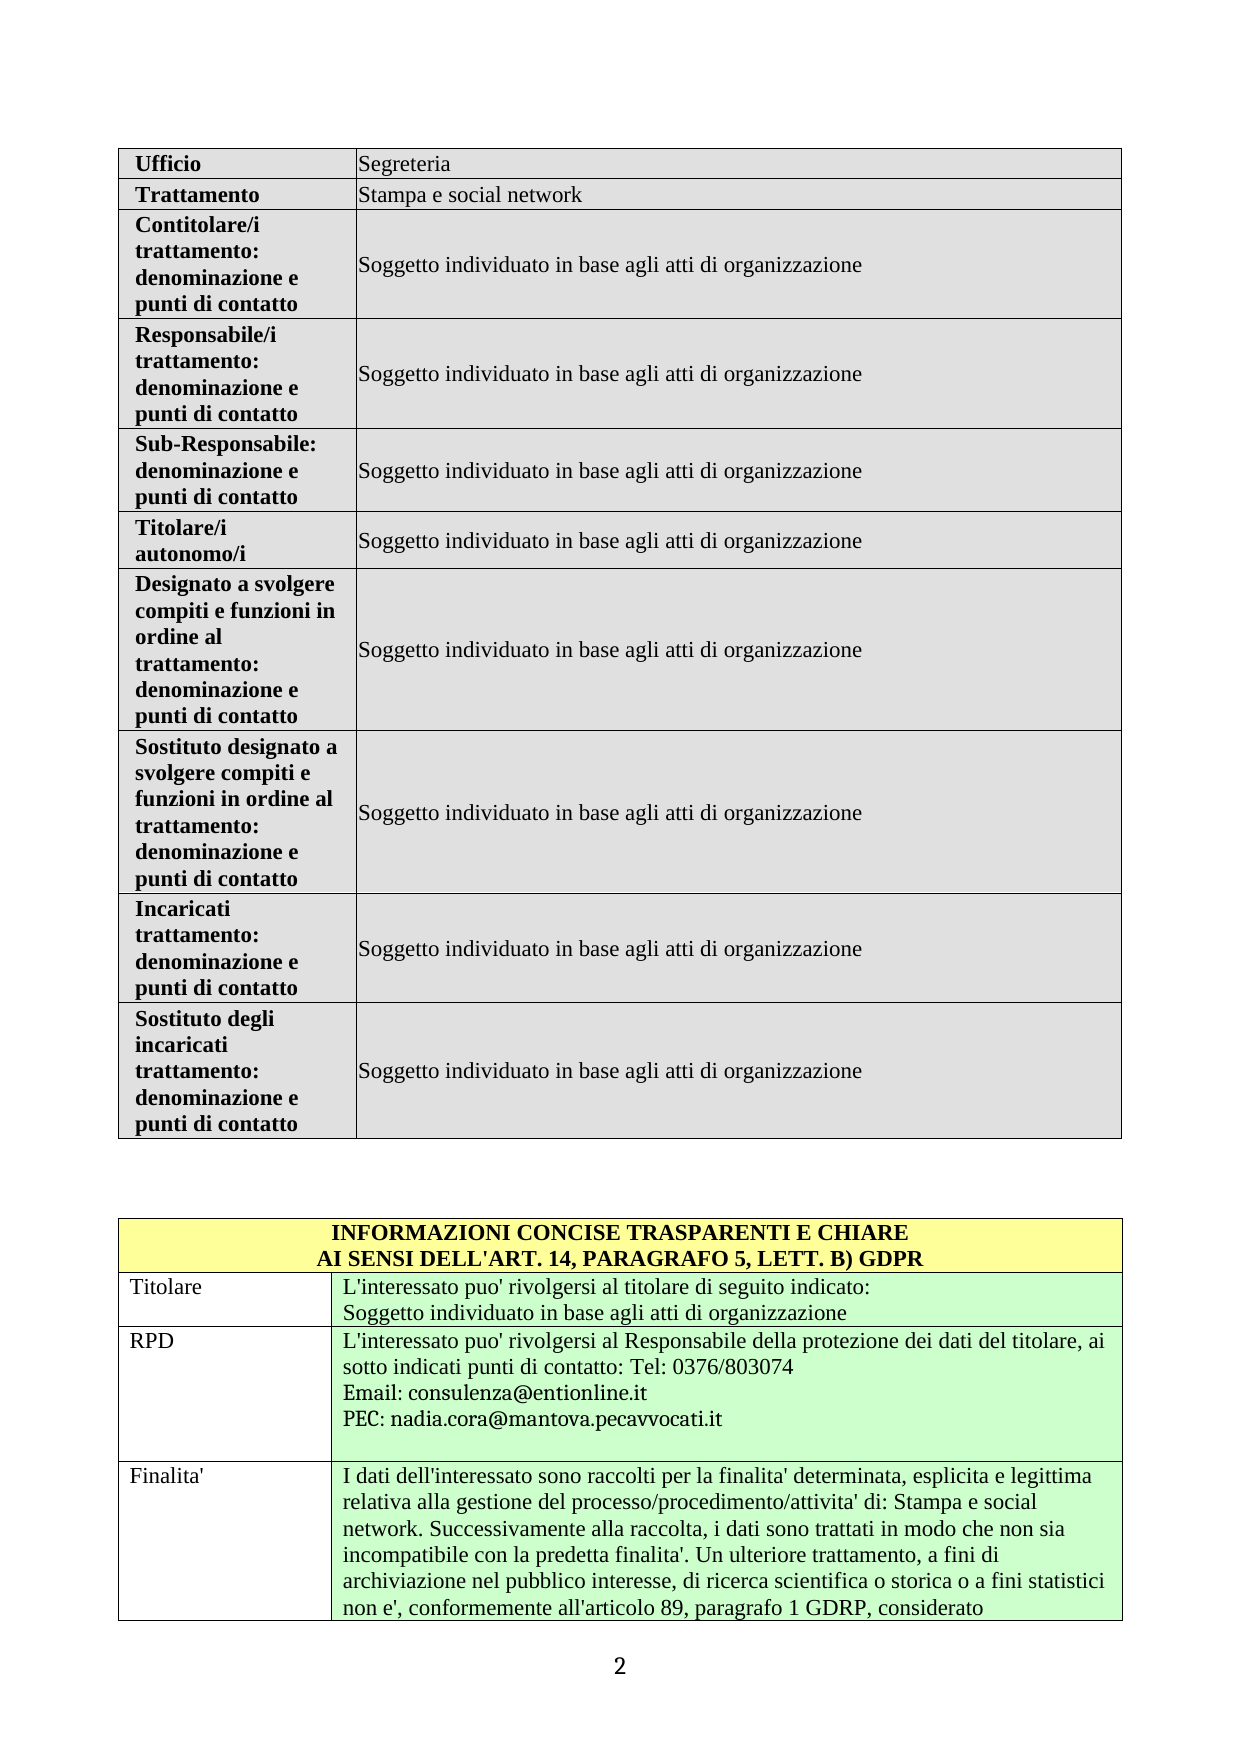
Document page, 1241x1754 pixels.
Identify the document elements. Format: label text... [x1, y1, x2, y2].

table_cell Titolare/i autonomo/i [119, 512, 356, 568]
table_cell Soggetto individuato in base agli atti di organizzazione [357, 210, 1121, 318]
table_cell Contitolare/i trattamento: denominazione e punti di contatto [119, 210, 356, 318]
table_cell Ufficio [119, 149, 356, 178]
table_cell Finalita' [119, 1462, 331, 1620]
table_cell Trattamento [119, 179, 356, 209]
table_cell Stampa e social network [357, 179, 1121, 209]
table_cell Titolare [119, 1273, 331, 1326]
table_cell Soggetto individuato in base agli atti di organizzazione [357, 512, 1121, 568]
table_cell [332, 1462, 1122, 1620]
table_cell Soggetto individuato in base agli atti di organizzazione [357, 731, 1121, 892]
table_cell Sostituto designato a svolgere compiti e funzioni in ordine al trattamento: denominazione e punti di contatto [119, 731, 356, 892]
table_cell Soggetto individuato in base agli atti di organizzazione [357, 319, 1121, 428]
table_cell Sub-Responsabile: denominazione e punti di contatto [119, 429, 356, 511]
table_cell Soggetto individuato in base agli atti di organizzazione [357, 569, 1121, 730]
table_cell Incaricati trattamento: denominazione e punti di contatto [119, 894, 356, 1002]
table_cell Segreteria [357, 149, 1121, 178]
table_cell Sostituto degli incaricati trattamento: denominazione e punti di contatto [119, 1003, 356, 1138]
table_cell Soggetto individuato in base agli atti di organizzazione [357, 1003, 1121, 1138]
table_cell Responsabile/i trattamento: denominazione e punti di contatto [119, 319, 356, 428]
table_cell Soggetto individuato in base agli atti di organizzazione [357, 894, 1121, 1002]
table_cell Designato a svolgere compiti e funzioni in ordine al trattamento: denominazione e punti di contatto [119, 569, 356, 730]
table_header INFORMAZIONI CONCISE TRASPARENTI E CHIARE AI SENSI DELL'ART. 14, PARAGRAFO 5, LETT. B) GDPR [119, 1219, 1122, 1272]
table_cell L'interessato puo' rivolgersi al titolare di seguito indicato: Soggetto individuato in base agli atti di organizzazione [332, 1273, 1122, 1326]
table_cell Soggetto individuato in base agli atti di organizzazione [357, 429, 1121, 511]
table_cell L'interessato puo' rivolgersi al Responsabile della protezione dei dati del titolare, ai sotto indicati punti di contatto: Tel: 0376/803074 Email: consulenza@entionline.it PEC: nadia.cora@mantova.pecavvocati.it [332, 1327, 1122, 1461]
table_cell RPD [119, 1327, 331, 1461]
